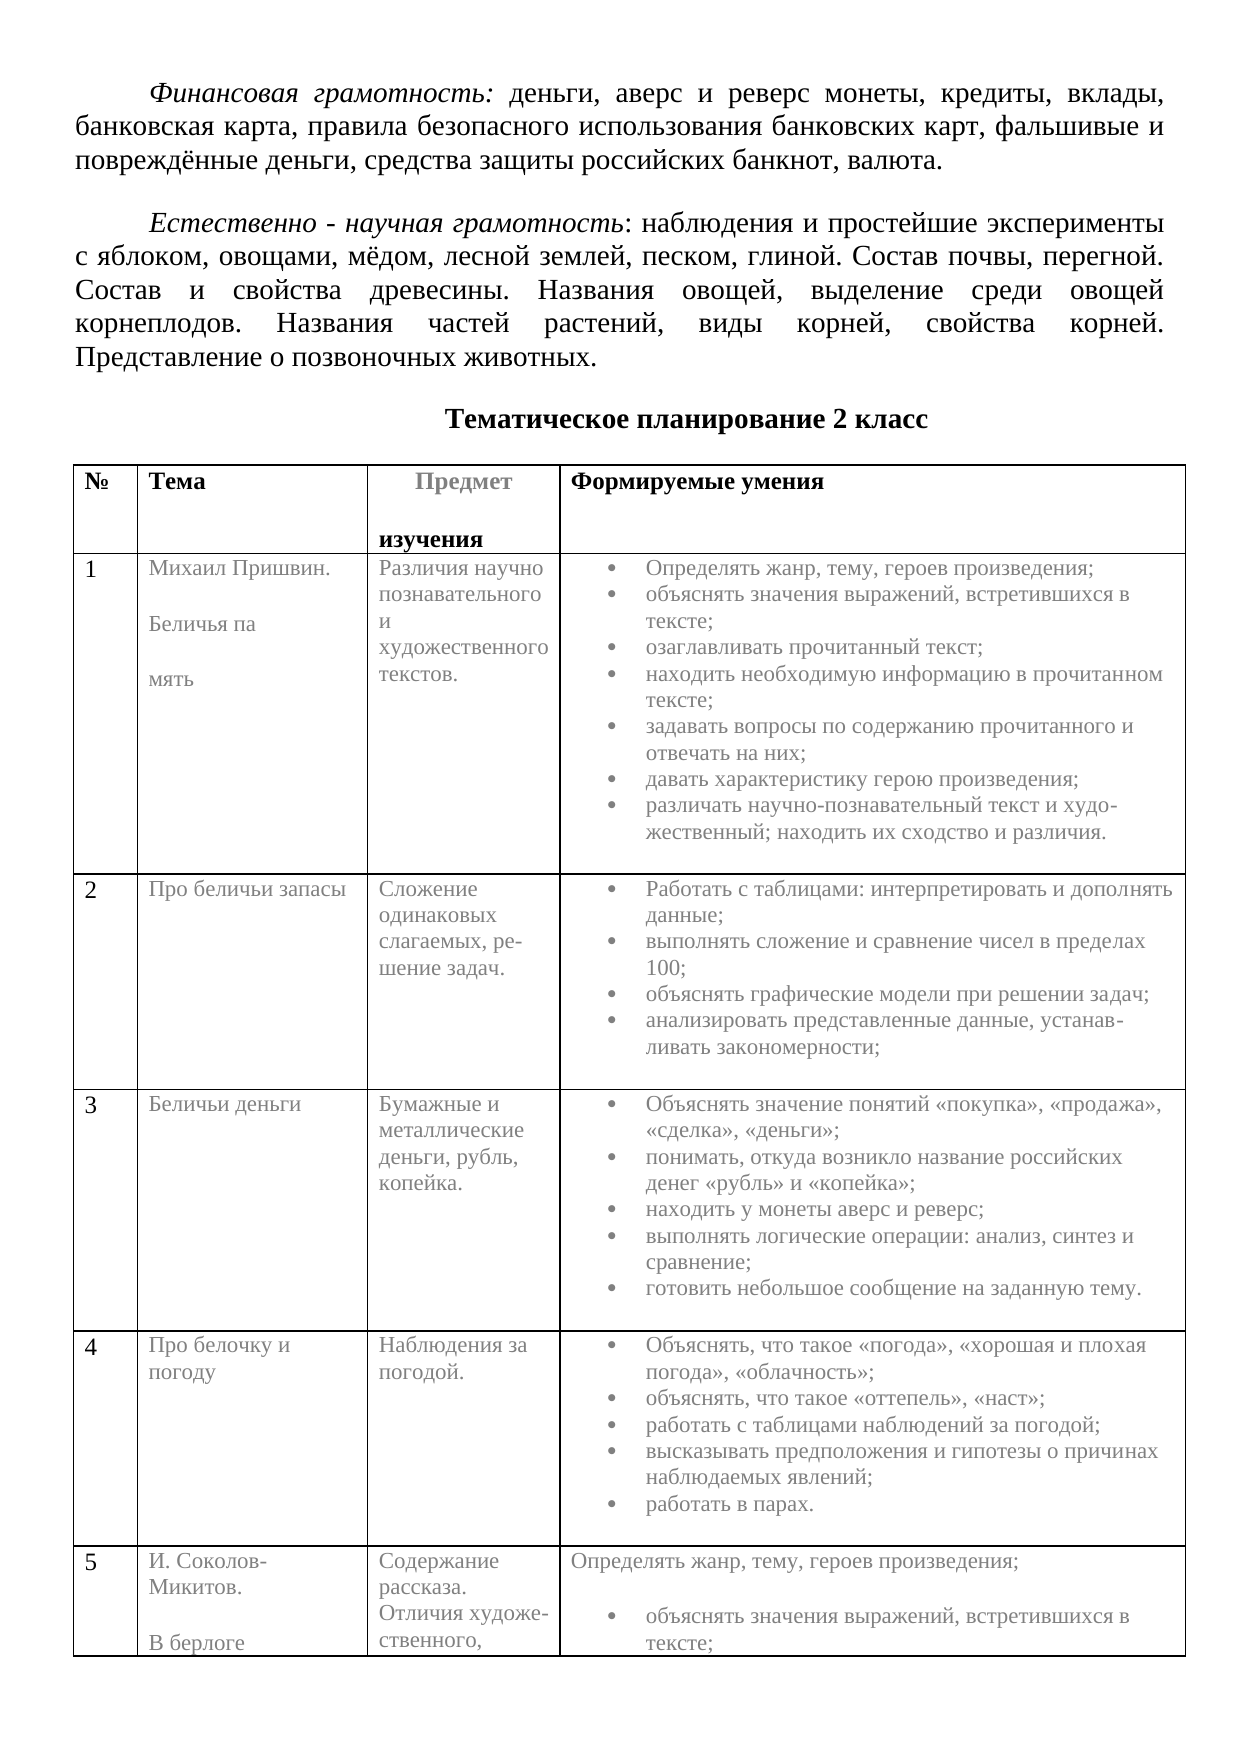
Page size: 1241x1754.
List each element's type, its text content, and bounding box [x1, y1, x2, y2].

table_cell Михаил Пришвин. Беличья па мять [138, 554, 367, 873]
table_cell Определять жанр, тему, героев произведения; объяснять значения выражений, встретившихся в тексте; озаглавливать прочитанный текст; находить необходимую информацию в прочитанном тексте; задавать вопросы по содержанию прочитанного и отвечать на них; давать характеристику герою произведения; различать научно-познавательный текст и художественный; находить их сходство и различия. [561, 554, 1185, 873]
table_cell 4 [74, 1332, 137, 1545]
table_cell 5 [74, 1547, 137, 1655]
table_cell Сложение одинаковых слагаемых, решение задач. [368, 875, 559, 1088]
table_header Формируемые умения [561, 466, 1185, 553]
table_cell 1 [74, 554, 137, 873]
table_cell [368, 1547, 559, 1655]
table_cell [138, 1547, 367, 1655]
text Естественно - научная грамотность: наблюдения и простейшие эксперименты с яблоком, овощами, мёдом, лесной землей, песком, глиной. Состав почвы, перегной. Состав и свойства древесины. Названия овощей, выделение среди овощей корнеплодов. Названия частей растений, виды корней, свойства корней. Представление о позвоночных животных. [75, 205, 1165, 372]
text Тематическое планирование 2 класс [208, 402, 1165, 435]
table_cell Беличьи деньги [138, 1090, 367, 1330]
table_cell 3 [74, 1090, 137, 1330]
table_header № [74, 466, 137, 553]
table_cell Наблюдения за погодой. [368, 1332, 559, 1545]
table_header Предмет изучения [368, 466, 559, 553]
table_cell Про беличьи запасы [138, 875, 367, 1088]
table_cell Объяснять значение понятий «покупка», «продажа», «сделка», «деньги»; понимать, откуда возникло название российских денег «рубль» и «копейка»; находить у монеты аверс и реверс; выполнять логические операции: анализ, синтез и сравнение; готовить небольшое сообщение на заданную тему. [561, 1090, 1185, 1330]
table_cell Бумажные и металлические деньги, рубль, копейка. [368, 1090, 559, 1330]
table_cell Объяснять, что такое «погода», «хорошая и плохая погода», «облачность»; объяснять, что такое «оттепель», «наст»; работать с таблицами наблюдений за погодой; высказывать предположения и гипотезы о причинах наблюдаемых явлений; работать в парах. [561, 1332, 1185, 1545]
table_cell 2 [74, 875, 137, 1088]
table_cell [561, 1547, 1185, 1655]
table_cell Различия научно познавательного и художественного текстов. [368, 554, 559, 873]
text Финансовая грамотность: деньги, аверс и реверс монеты, кредиты, вклады, банковская карта, правила безопасного использования банковских карт, фальшивые и повреждённые деньги, средства защиты российских банкнот, валюта. [75, 75, 1165, 176]
table_cell Работать с таблицами: интерпретировать и дополнять данные; выполнять сложение и сравнение чисел в пределах 100; объяснять графические модели при решении задач; анализировать представленные данные, устанавливать закономерности; [561, 875, 1185, 1088]
table_cell Про белочку и погоду [138, 1332, 367, 1545]
table_header Тема [138, 466, 367, 553]
